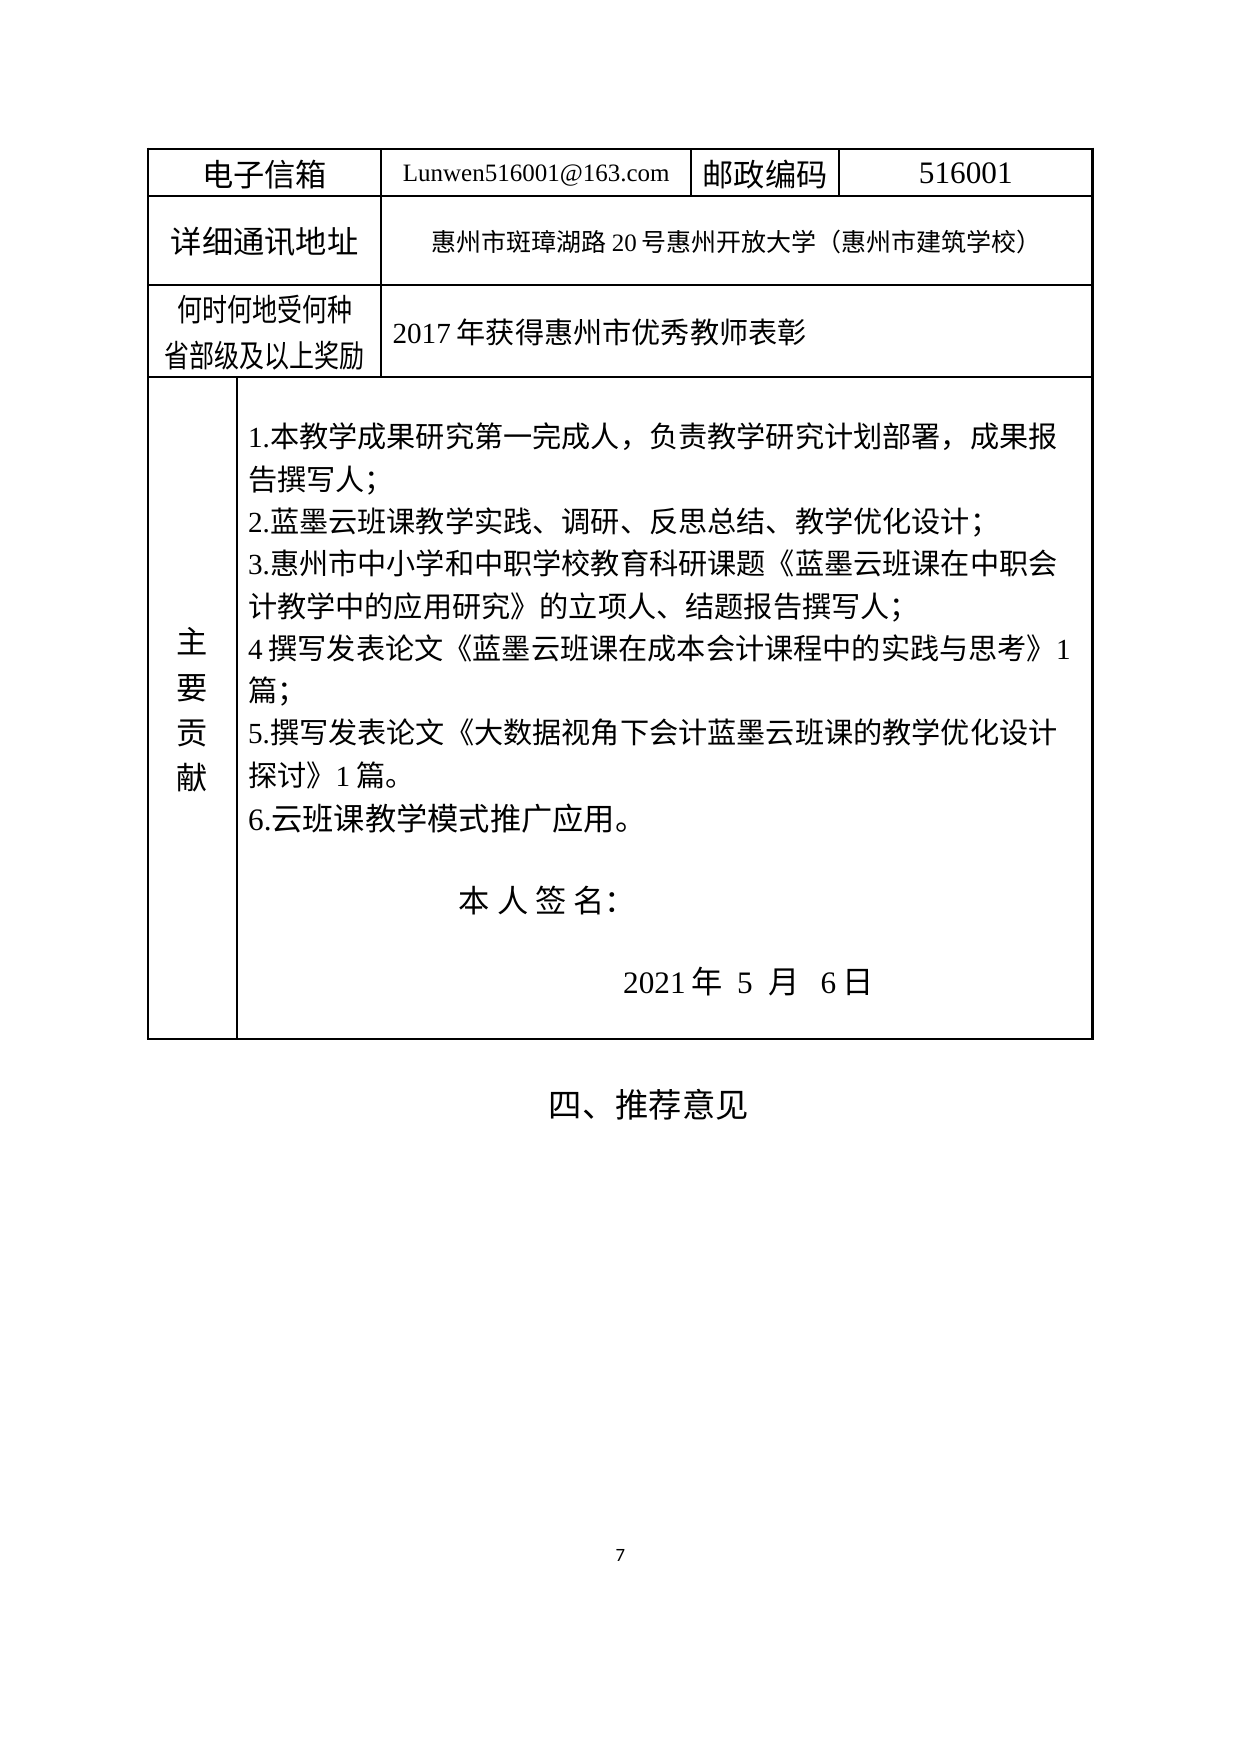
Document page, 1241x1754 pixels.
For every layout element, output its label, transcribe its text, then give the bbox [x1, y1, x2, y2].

table_cell 详细通讯地址 [149, 197, 380, 283]
table_cell 电子信箱 [149, 150, 380, 195]
table_cell 惠州市斑璋湖路20号惠州开放大学（惠州市建筑学校） [382, 197, 1091, 283]
table_cell 何时何地受何种 省部级及以上奖励 [149, 286, 380, 376]
table_cell 邮政编码 [692, 150, 838, 195]
table_cell Lunwen516001@163.com [382, 150, 690, 195]
table_cell 516001 [840, 150, 1091, 195]
table_cell 1.本教学成果研究第一完成人，负责教学研究计划部署，成果报告撰写人； 2.蓝墨云班课教学实践、调研、反思总结、教学优化设计； 3.惠州市中小学和中职学校教育科研课题《蓝墨云班课在中职会计教学中的应用研究》的立项人、结题报告撰写人； 4撰写发表论文《蓝墨云班课在成本会计课程中的实践与思考》1篇； 5.撰写发表论文《大数据视角下会计蓝墨云班课的教学优化设计探讨》1篇。 6.云班课教学模式推广应用。 本 人 签 名： 2021年 5 月 6日 [238, 378, 1091, 1038]
table_cell 主 要 贡 献 [149, 378, 236, 1038]
text 四、推荐意见 [165, 1078, 1075, 1127]
table_cell 2017年获得惠州市优秀教师表彰 [382, 286, 1091, 376]
